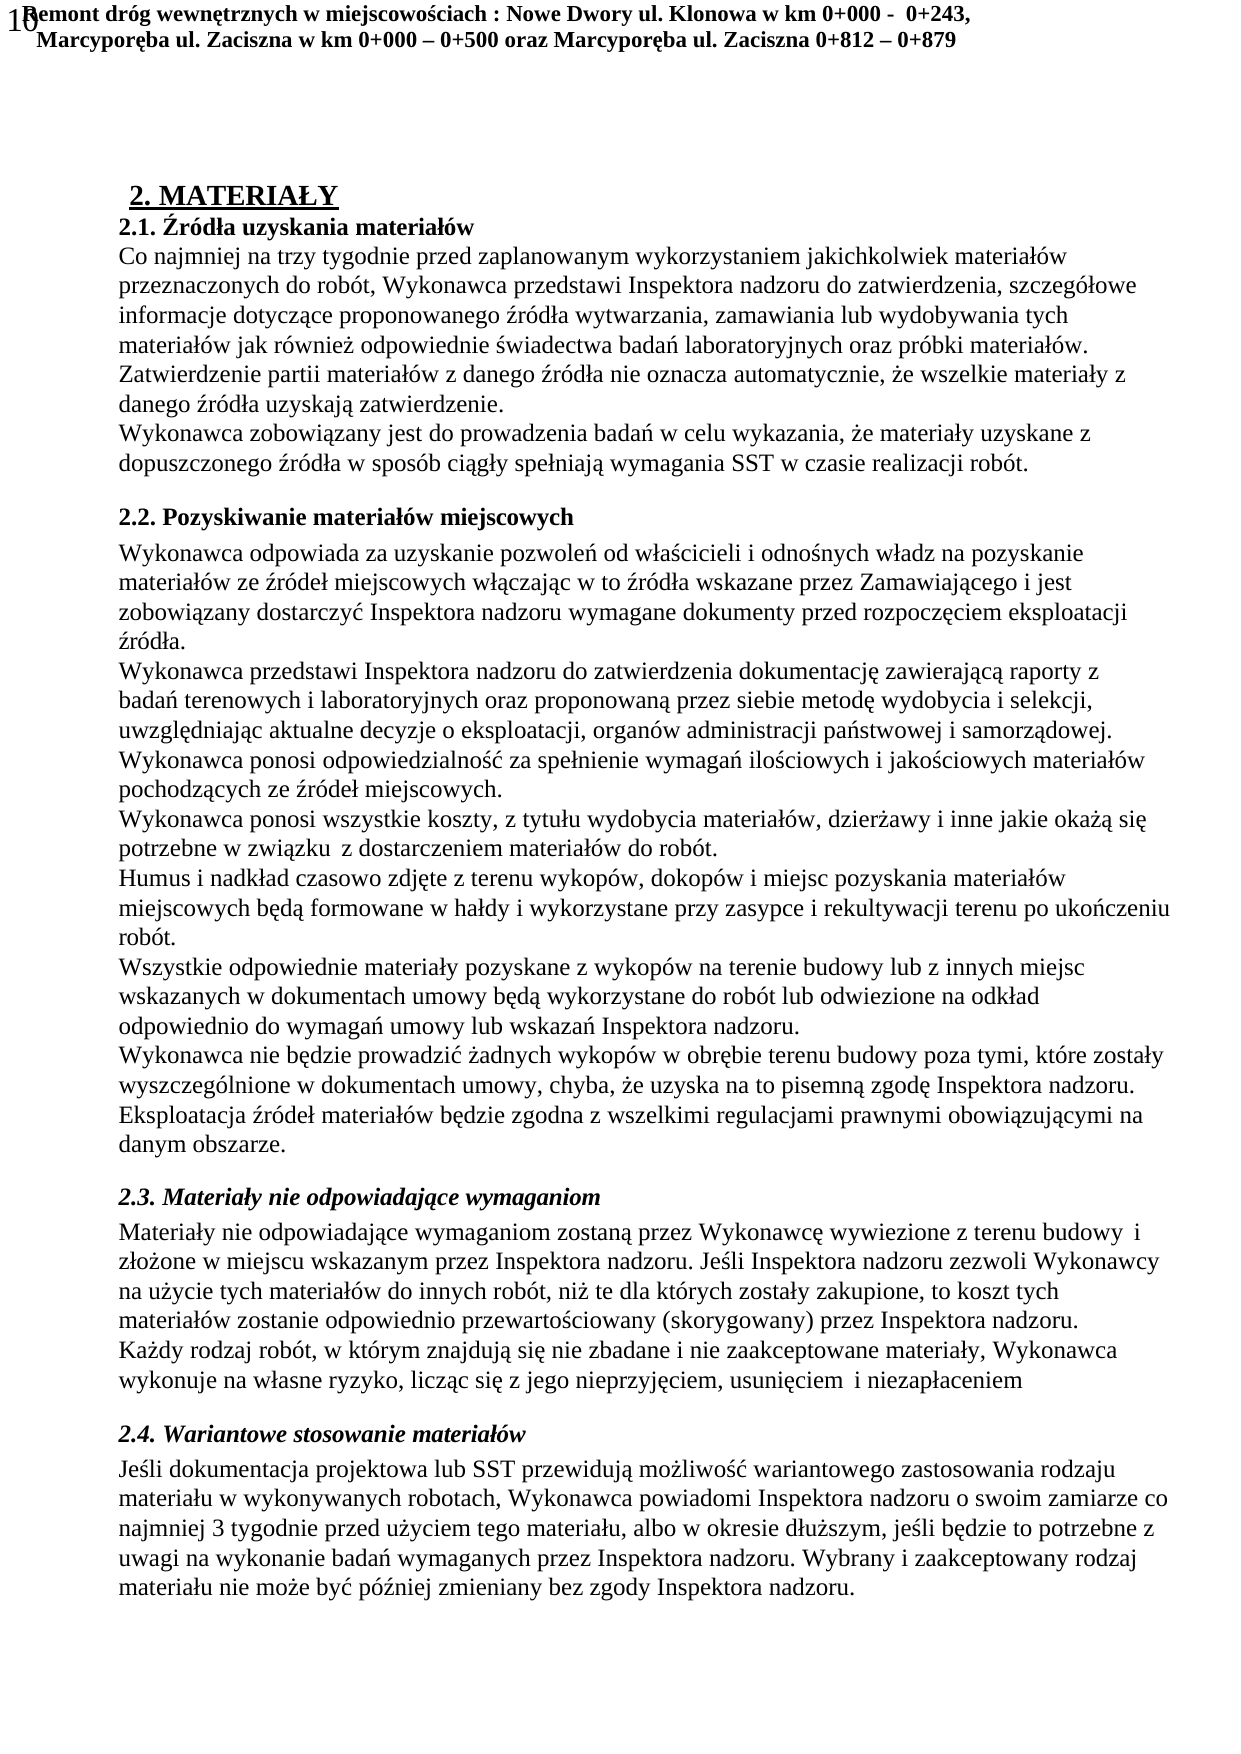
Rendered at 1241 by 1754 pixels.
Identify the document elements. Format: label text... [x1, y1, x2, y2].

text Wszystkie odpowiednie materiały pozyskane z wykopów na terenie budowy lub z innych miejsc wskazanych w dokumentach umowy będą wykorzystane do robót lub odwiezione na odkład odpowiednio do wymagań umowy lub wskazań Inspektora nadzoru. [118, 952, 1103, 1040]
text Eksploatacja źródeł materiałów będzie zgodna z wszelkimi regulacjami prawnymi obowiązującymi na danym obszarze. [118, 1100, 1178, 1158]
text Wykonawca ponosi wszystkie koszty, z tytułu wydobycia materiałów, dzierżawy i inne jakie okażą się potrzebne w związku z dostarczeniem materiałów do robót. [118, 804, 1178, 862]
text Zatwierdzenie partii materiałów z danego źródła nie oznacza automatycznie, że wszelkie materiały z danego źródła uzyskają zatwierdzenie. [118, 359, 1178, 418]
list MATERIAŁY [129, 178, 1178, 211]
text Humus i nadkład czasowo zdjęte z terenu wykopów, dokopów i miejsc pozyskania materiałów miejscowych będą formowane w hałdy i wykorzystane przy zasypce i rekultywacji terenu po ukończeniu robót. [118, 863, 1178, 951]
subtitle Pozyskiwanie materiałów miejscowych [118, 502, 1178, 531]
text Wykonawca przedstawi Inspektora nadzoru do zatwierdzenia dokumentację zawierającą raporty z badań terenowych i laboratoryjnych oraz proponowaną przez siebie metodę wydobycia i selekcji, uwzględniając aktualne decyzje o eksploatacji, organów administracji państwowej i samorządowej. [118, 656, 1162, 744]
text Wykonawca odpowiada za uzyskanie pozwoleń od właścicieli i odnośnych władz na pozyskanie materiałów ze źródeł miejscowych włączając w to źródła wskazane przez Zamawiającego i jest zobowiązany dostarczyć Inspektora nadzoru wymagane dokumenty przed rozpoczęciem eksploatacji źródła. [118, 538, 1178, 655]
text Wykonawca zobowiązany jest do prowadzenia badań w celu wykazania, że materiały uzyskane z dopuszczonego źródła w sposób ciągły spełniają wymagania SST w czasie realizacji robót. [118, 418, 1103, 477]
subtitle Wariantowe stosowanie materiałów [118, 1419, 1178, 1447]
text Materiały nie odpowiadające wymaganiom zostaną przez Wykonawcę wywiezione z terenu budowy i złożone w miejscu wskazanym przez Inspektora nadzoru. Jeśli Inspektora nadzoru zezwoli Wykonawcy na użycie tych materiałów do innych robót, niż te dla których zostały zakupione, to koszt tych materiałów zostanie odpowiednio przewartościowany (skorygowany) przez Inspektora nadzoru. [118, 1217, 1161, 1334]
subtitle Źródła uzyskania materiałów [118, 212, 1178, 241]
text Każdy rodzaj robót, w którym znajdują się nie zbadane i nie zaakceptowane materiały, Wykonawca wykonuje na własne ryzyko, licząc się z jego nieprzyjęciem, usunięciem i niezapłaceniem [118, 1335, 1178, 1393]
text Co najmniej na trzy tygodnie przed zaplanowanym wykorzystaniem jakichkolwiek materiałów przeznaczonych do robót, Wykonawca przedstawi Inspektora nadzoru do zatwierdzenia, szczegółowe informacje dotyczące proponowanego źródła wytwarzania, zamawiania lub wydobywania tych materiałów jak również odpowiednie świadectwa badań laboratoryjnych oraz próbki materiałów. [118, 241, 1178, 358]
subtitle Materiały nie odpowiadające wymaganiom [118, 1182, 1178, 1210]
text Wykonawca nie będzie prowadzić żadnych wykopów w obrębie terenu budowy poza tymi, które zostały wyszczególnione w dokumentach umowy, chyba, że uzyska na to pisemną zgodę Inspektora nadzoru. [118, 1041, 1178, 1099]
text Jeśli dokumentacja projektowa lub SST przewidują możliwość wariantowego zastosowania rodzaju materiału w wykonywanych robotach, Wykonawca powiadomi Inspektora nadzoru o swoim zamiarze co najmniej 3 tygodnie przed użyciem tego materiału, albo w okresie dłuższym, jeśli będzie to potrzebne z uwagi na wykonanie badań wymaganych przez Inspektora nadzoru. Wybrany i zaakceptowany rodzaj materiału nie może być później zmieniany bez zgody Inspektora nadzoru. [118, 1454, 1178, 1601]
text Wykonawca ponosi odpowiedzialność za spełnienie wymagań ilościowych i jakościowych materiałów pochodzących ze źródeł miejscowych. [118, 745, 1178, 803]
